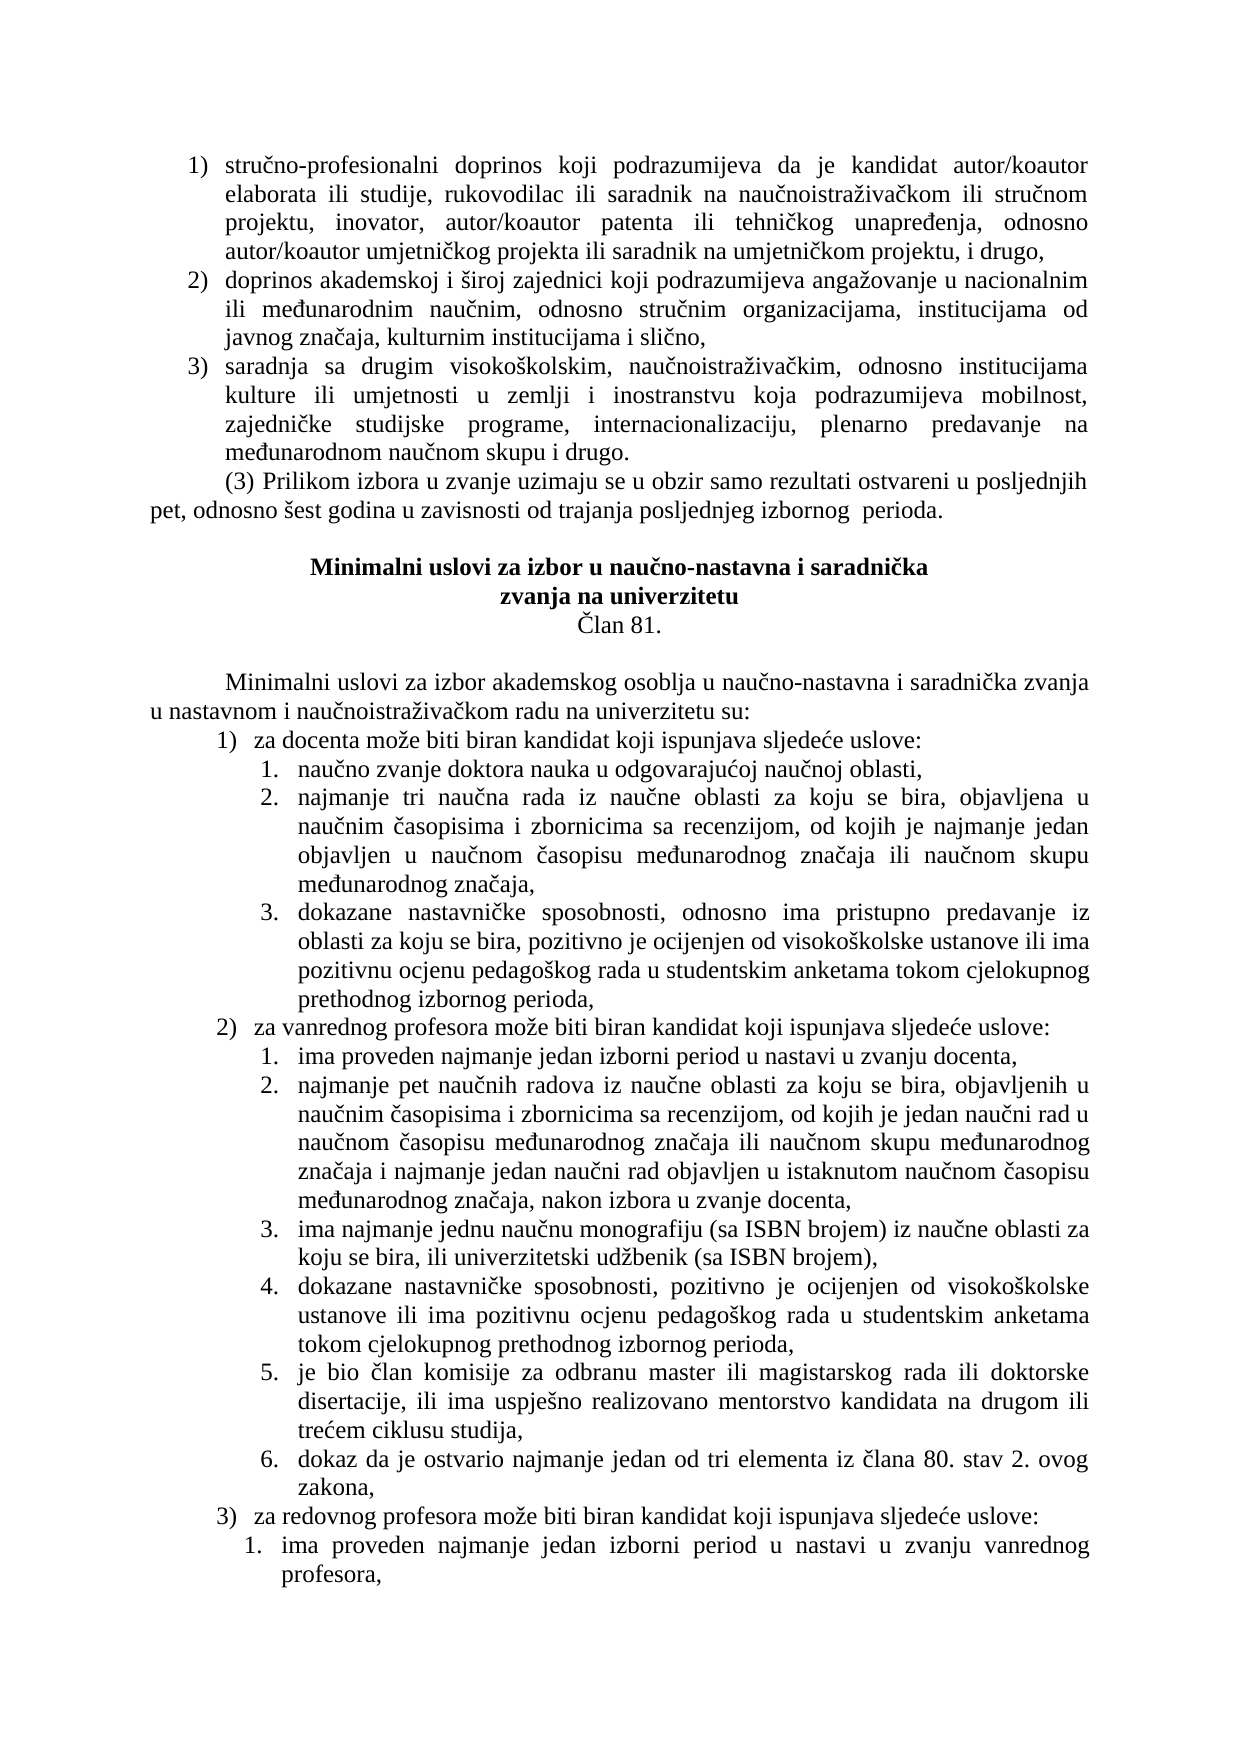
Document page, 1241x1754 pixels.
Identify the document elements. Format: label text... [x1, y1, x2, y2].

list za vanrednog profesora može biti biran kandidat koji ispunjava sljedeće uslove: [216, 1012, 1090, 1041]
list dokaz da je ostvario najmanje jedan od tri elementa iz člana 80. stav 2. ovog zakona, [260, 1444, 1090, 1501]
text Minimalni uslovi za izbor akademskog osoblja u naučno-nastavna i saradnička zvanja u nastavnom i naučnoistraživačkom radu na univerzitetu su: [150, 667, 1090, 725]
list stručno-profesionalni doprinos koji podrazumijeva da je kandidat autor/koautor elaborata ili studije, rukovodilac ili saradnik na naučnoistraživačkom ili stručnom projektu, inovator, autor/koautor patenta ili tehničkog unapređenja, odnosno autor/koautor umjetničkog projekta ili saradnik na umjetničkom projektu, i drugo, [187, 150, 1089, 265]
list ima proveden najmanje jedan izborni period u nastavi u zvanju docenta, [260, 1041, 1090, 1070]
list saradnja sa drugim visokoškolskim, naučnoistraživačkim, odnosno institucijama kulture ili umjetnosti u zemlji i inostranstvu koja podrazumijeva mobilnost, zajedničke studijske programe, internacionalizaciju, plenarno predavanje na međunarodnom naučnom skupu i drugo. [187, 351, 1089, 466]
text Minimalni uslovi za izbor u naučno-nastavna i saradnička [150, 552, 1089, 581]
list najmanje pet naučnih radova iz naučne oblasti za koju se bira, objavljenih u naučnim časopisima i zbornicima sa recenzijom, od kojih je jedan naučni rad u naučnom časopisu međunarodnog značaja ili naučnom skupu međunarodnog značaja i najmanje jedan naučni rad objavljen u istaknutom naučnom časopisu međunarodnog značaja, nakon izbora u zvanje docenta, [260, 1070, 1090, 1214]
list ima proveden najmanje jedan izborni period u nastavi u zvanju vanrednog profesora, [244, 1530, 1090, 1587]
text Član 81. [150, 610, 1089, 639]
list ima najmanje jednu naučnu monografiju (sa ISBN brojem) iz naučne oblasti za koju se bira, ili univerzitetski udžbenik (sa ISBN brojem), [260, 1214, 1090, 1271]
text zvanja na univerzitetu [150, 581, 1089, 610]
list naučno zvanje doktora nauka u odgovarajućoj naučnoj oblasti, [260, 754, 1090, 782]
list doprinos akademskoj i široj zajednici koji podrazumijeva angažovanje u nacionalnim ili međunarodnim naučnim, odnosno stručnim organizacijama, institucijama od javnog značaja, kulturnim institucijama i slično, [187, 265, 1089, 351]
list dokazane nastavničke sposobnosti, odnosno ima pristupno predavanje iz oblasti za koju se bira, pozitivno je ocijenjen od visokoškolske ustanove ili ima pozitivnu ocjenu pedagoškog rada u studentskim anketama tokom cjelokupnog prethodnog izbornog perioda, [260, 897, 1090, 1012]
list najmanje tri naučna rada iz naučne oblasti za koju se bira, objavljena u naučnim časopisima i zbornicima sa recenzijom, od kojih je najmanje jedan objavljen u naučnom časopisu međunarodnog značaja ili naučnom skupu međunarodnog značaja, [260, 782, 1090, 897]
list je bio član komisije za odbranu master ili magistarskog rada ili doktorske disertacije, ili ima uspješno realizovano mentorstvo kandidata na drugom ili trećem ciklusu studija, [260, 1357, 1090, 1444]
list za redovnog profesora može biti biran kandidat koji ispunjava sljedeće uslove: [216, 1501, 1090, 1530]
list za docenta može biti biran kandidat koji ispunjava sljedeće uslove: [216, 725, 1090, 754]
list Prilikom izbora u zvanje uzimaju se u obzir samo rezultati ostvareni u posljednjih pet, odnosno šest godina u zavisnosti od trajanja posljednjeg izbornog perioda. [150, 466, 1089, 524]
